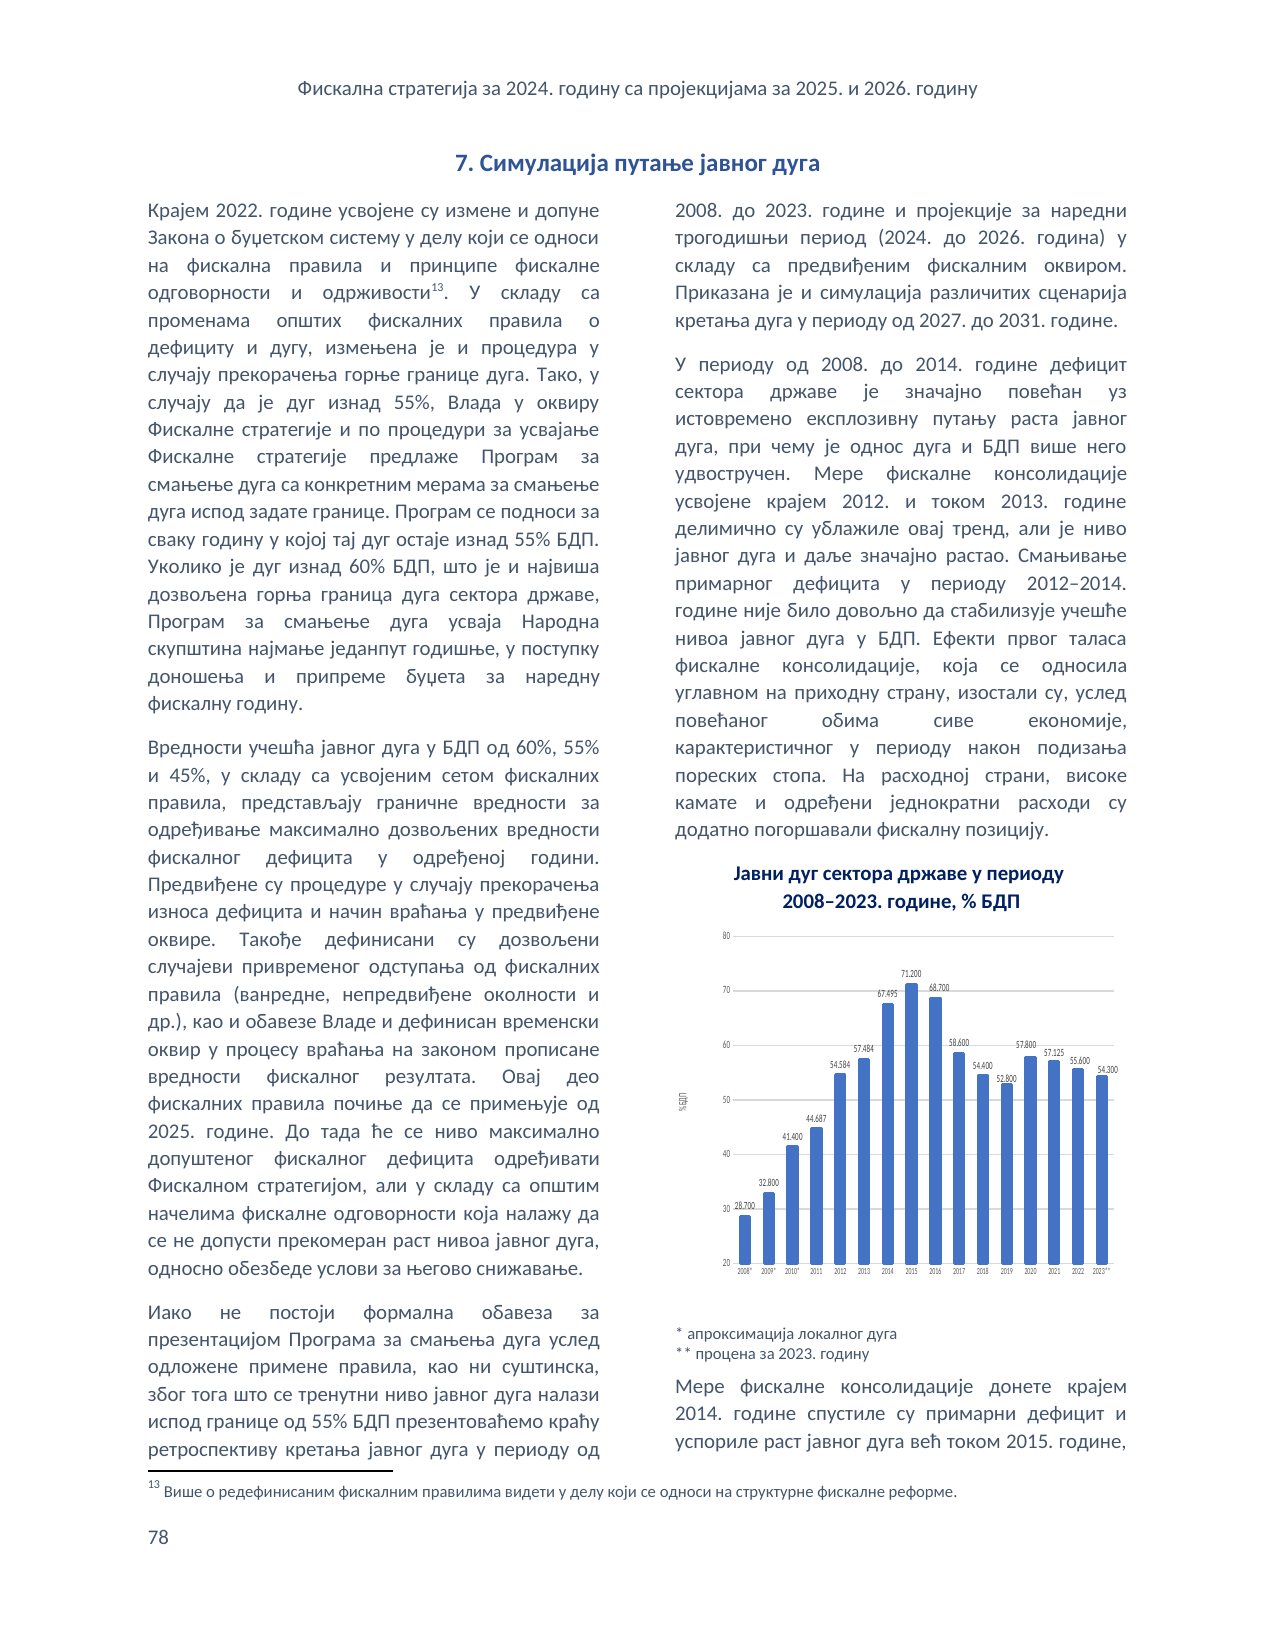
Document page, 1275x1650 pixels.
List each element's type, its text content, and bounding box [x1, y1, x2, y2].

text У периоду од 2008. до 2014. године дефицит сектора државе је значајно повећан уз истовремено експлозивну путању раста јавног дуга, при чему је однос дуга и БДП више него удвостручен. Мере фискалне консолидације усвојене крајем 2012. и током 2013. године делимично су ублажиле овај тренд, али је ниво јавног дуга и даље значајно растао. Смањивање примарног дефицита у периоду 2012–2014. године није било довољно да стабилизује учешће нивоа јавног дуга у БДП. Ефекти првог таласа фискалне консолидације, која се односила углавном на приходну страну, изостали су, услед повећаног обима сиве економије, карактеристичног у периоду након подизања пореских стопа. На расходној страни, високе камате и одређени једнократни расходи су додатно погоршавали фискалну позицију. [675, 351, 1127, 842]
subtitle 7. Симулација путање јавног дуга [148, 148, 1127, 178]
text ** процена за 2023. годину [675, 1343, 1127, 1364]
text Јавни дуг сектора државе у периоду 2008–2023. године, % БДП [675, 861, 1127, 913]
text * апроксимација локалног дуга [675, 1323, 1127, 1343]
text Иако не постоји формална обавеза за презентацијом Програма за смањења дуга услед одложене примене правила, као ни суштинска, због тога што се тренутни ниво јавног дуга налази испод границе од 55% БДП презентоваћемо краћу ретроспективу кретања јавног дуга у периоду од 2008. до 2023. године и пројекције за наредни трогодишњи период (2024. до 2026. година) у складу са предвиђеним фискалним оквиром. Приказана је и симулација различитих сценарија кретања дуга у периоду од 2027. до 2031. године. [148, 1299, 600, 1461]
text Крајем 2022. године усвојене су измене и допуне Закона о буџетском систему у делу који се односи на фискална правила и принципе фискалне одговорности и одрживости. У складу са променама општих фискалних правила о дефициту и дугу, измењена је и процедура у случају прекорачења горње границе дуга. Тако, у случају да је дуг изнад 55%, Влада у оквиру Фискалне стратегије и по процедури за усвајање Фискалне стратегије предлаже Програм за смањење дуга са конкретним мерама за смањење дуга испод задате границе. Програм се подноси за сваку годину у којој тај дуг остаје изнад 55% БДП. Уколико је дуг изнад 60% БДП, што је и највиша дозвољена горња граница дуга сектора државе, Програм за смањење дуга усваја Народна скупштина најмање једанпут годишње, у поступку доношења и припреме буџета за наредну фискалну годину. [148, 197, 600, 716]
text Иако не постоји формална обавеза за презентацијом Програма за смањења дуга услед одложене примене правила, као ни суштинска, због тога што се тренутни ниво јавног дуга налази испод границе од 55% БДП презентоваћемо краћу ретроспективу кретања јавног дуга у периоду од 2008. до 2023. године и пројекције за наредни трогодишњи период (2024. до 2026. година) у складу са предвиђеним фискалним оквиром. Приказана је и симулација различитих сценарија кретања дуга у периоду од 2027. до 2031. године. [675, 197, 1127, 332]
text Вредности учешћа јавног дуга у БДП од 60%, 55% и 45%, у складу са усвојеним сетом фискалних правила, представљају граничне вредности за одређивање максимално дозвољених вредности фискалног дефицита у одређеној години. Предвиђене су процедуре у случају прекорачења износа дефицита и начин враћања у предвиђене оквире. Такође дефинисани су дозвољени случајеви привременог одступања од фискалних правила (ванредне, непредвиђене околности и др.), као и обавезе Владе и дефинисан временски оквир у процесу враћања на законом прописане вредности фискалног резултата. Овај део фискалних правила почиње да се примењује од 2025. године. До тада ће се ниво максимално допуштеног фискалног дефицита одређивати Фискалном стратегијом, али у складу са општим начелима фискалне одговорности која налажу да се не допусти прекомеран раст нивоа јавног дуга, односно обезбеде услови за његово снижавање. [148, 734, 600, 1280]
